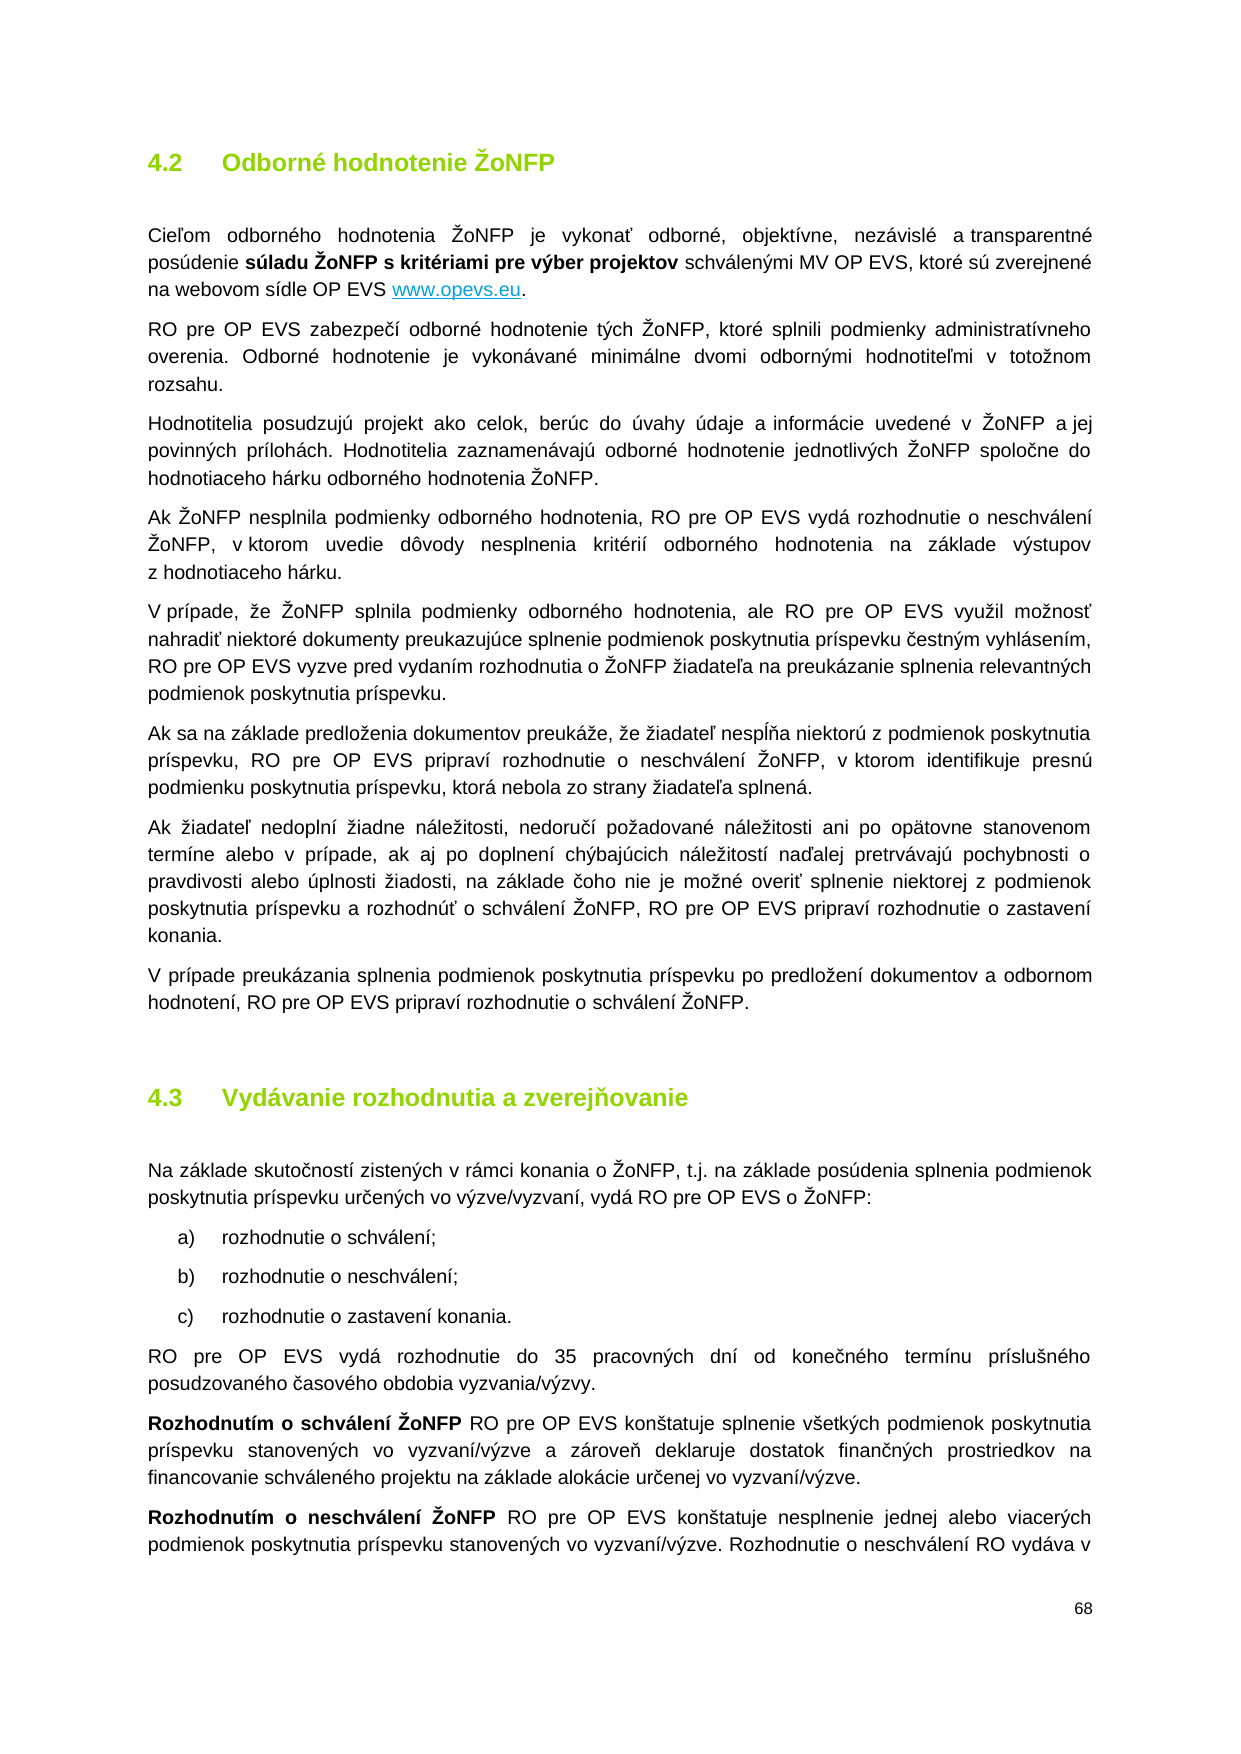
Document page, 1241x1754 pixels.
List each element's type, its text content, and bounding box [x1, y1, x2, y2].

text Hodnotitelia posudzujú projekt ako celok, berúc do úvahy údaje a informácie uvedené v ŽoNFP a jej povinných prílohách. Hodnotitelia zaznamenávajú odborné hodnotenie jednotlivých ŽoNFP spoločne do hodnotiaceho hárku odborného hodnotenia ŽoNFP. [148, 412, 1092, 489]
list rozhodnutie o schválení; [177, 1226, 1092, 1248]
text Cieľom odborného hodnotenia ŽoNFP je vykonať odborné, objektívne, nezávislé a transparentné posúdenie súladu ŽoNFP s kritériami pre výber projektov schválenými MV OP EVS, ktoré sú zverejnené na webovom sídle OP EVS www.opevs.eu. [148, 224, 1092, 301]
text V prípade, že ŽoNFP splnila podmienky odborného hodnotenia, ale RO pre OP EVS využil možnosť nahradiť niektoré dokumenty preukazujúce splnenie podmienok poskytnutia príspevku čestným vyhlásením, RO pre OP EVS vyzve pred vydaním rozhodnutia o ŽoNFP žiadateľa na preukázanie splnenia relevantných podmienok poskytnutia príspevku. [148, 600, 1092, 704]
subtitle 4.3 Vydávanie rozhodnutia a zverejňovanie [148, 1082, 1092, 1111]
text RO pre OP EVS zabezpečí odborné hodnotenie tých ŽoNFP, ktoré splnili podmienky administratívneho overenia. Odborné hodnotenie je vykonávané minimálne dvomi odbornými hodnotiteľmi v totožnom rozsahu. [148, 318, 1092, 395]
text Rozhodnutím o schválení ŽoNFP RO pre OP EVS konštatuje splnenie všetkých podmienok poskytnutia príspevku stanovených vo vyzvaní/výzve a zároveň deklaruje dostatok finančných prostriedkov na financovanie schváleného projektu na základe alokácie určenej vo vyzvaní/výzve. [148, 1412, 1092, 1489]
list rozhodnutie o neschválení; [177, 1265, 1092, 1288]
text Na základe skutočností zistených v rámci konania o ŽoNFP, t.j. na základe posúdenia splnenia podmienok poskytnutia príspevku určených vo výzve/vyzvaní, vydá RO pre OP EVS o ŽoNFP: [148, 1159, 1092, 1209]
text Ak sa na základe predloženia dokumentov preukáže, že žiadateľ nespĺňa niektorú z podmienok poskytnutia príspevku, RO pre OP EVS pripraví rozhodnutie o neschválení ŽoNFP, v ktorom identifikuje presnú podmienku poskytnutia príspevku, ktorá nebola zo strany žiadateľa splnená. [148, 721, 1092, 798]
list rozhodnutie o zastavení konania. [177, 1305, 1092, 1328]
subtitle 4.2 Odborné hodnotenie ŽoNFP [148, 148, 1092, 176]
text V prípade preukázania splnenia podmienok poskytnutia príspevku po predložení dokumentov a odbornom hodnotení, RO pre OP EVS pripraví rozhodnutie o schválení ŽoNFP. [148, 964, 1092, 1014]
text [148, 1506, 1092, 1556]
text Ak ŽoNFP nesplnila podmienky odborného hodnotenia, RO pre OP EVS vydá rozhodnutie o neschválení ŽoNFP, v ktorom uvedie dôvody nesplnenia kritérií odborného hodnotenia na základe výstupov z hodnotiaceho hárku. [148, 506, 1092, 583]
text RO pre OP EVS vydá rozhodnutie do 35 pracovných dní od konečného termínu príslušného posudzovaného časového obdobia vyzvania/výzvy. [148, 1345, 1092, 1394]
text Ak žiadateľ nedoplní žiadne náležitosti, nedoručí požadované náležitosti ani po opätovne stanovenom termíne alebo v prípade, ak aj po doplnení chýbajúcich náležitostí naďalej pretrvávajú pochybnosti o pravdivosti alebo úplnosti žiadosti, na základe čoho nie je možné overiť splnenie niektorej z podmienok poskytnutia príspevku a rozhodnúť o schválení ŽoNFP, RO pre OP EVS pripraví rozhodnutie o zastavení konania. [148, 816, 1092, 947]
